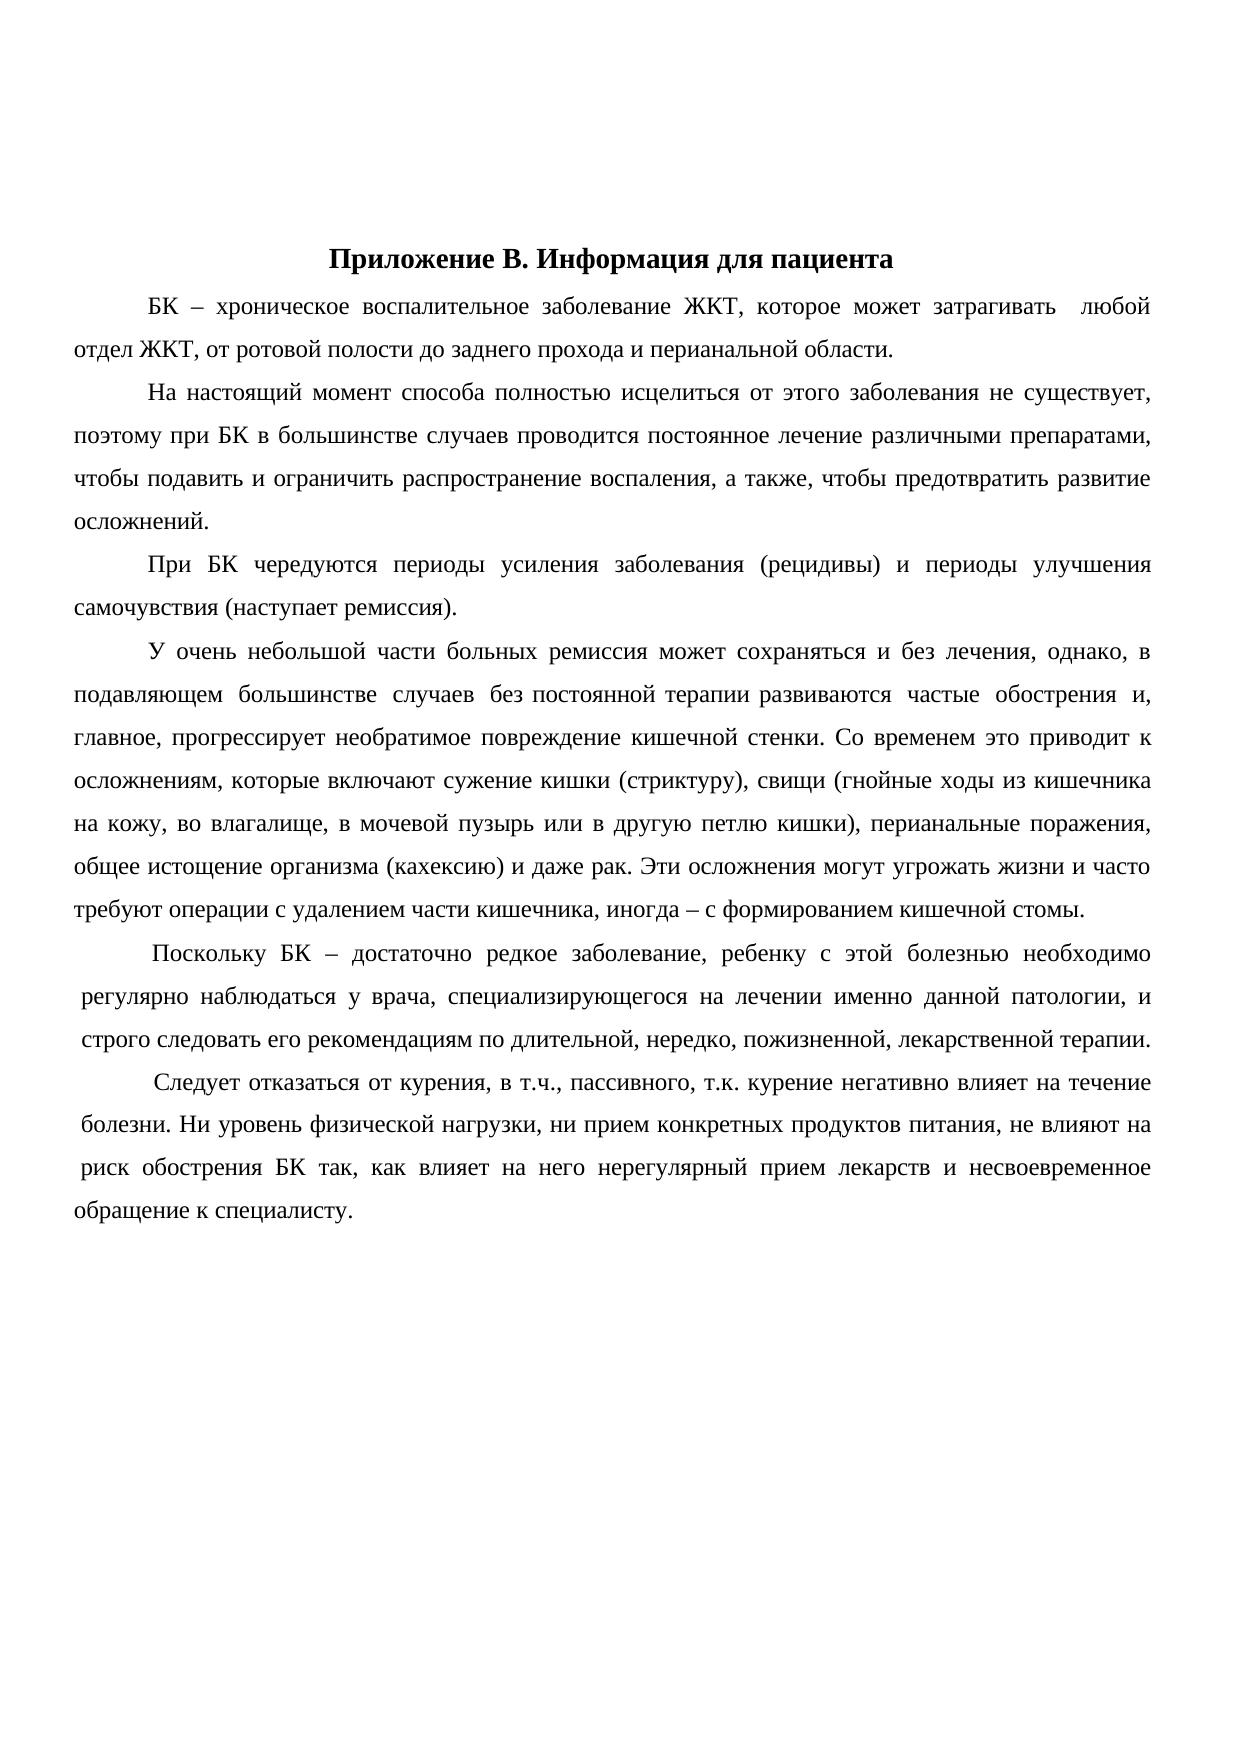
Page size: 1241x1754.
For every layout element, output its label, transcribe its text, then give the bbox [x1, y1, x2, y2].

text При БК чередуются периоды усиления заболевания (рецидивы) и периоды улучшения самочувствия (наступает ремиссия). [74, 549, 1152, 621]
text У очень небольшой части больных ремиссия может сохраняться и без лечения, однако, в подавляющем большинстве случаев без постоянной терапии развиваются частые обострения и, главное, прогрессирует необратимое повреждение кишечной стенки. Со временем это приводит к осложнениям, которые включают сужение кишки (стриктуру), свищи (гнойные ходы из кишечника на кожу, во влагалище, в мочевой пузырь или в другую петлю кишки), перианальные поражения, общее истощение организма (кахексию) и даже рак. Эти осложнения могут угрожать жизни и часто требуют операции с удалением части кишечника, иногда – с формированием кишечной стомы. [74, 636, 1151, 923]
subtitle Приложение В. Информация для пациента [328, 241, 1151, 274]
text На настоящий момент способа полностью исцелиться от этого заболевания не существует, поэтому при БК в большинстве случаев проводится постоянное лечение различными препаратами, чтобы подавить и ограничить распространение воспаления, а также, чтобы предотвратить развитие осложнений. [74, 377, 1151, 535]
text Поскольку БК – достаточно редкое заболевание, ребенку с этой болезнью необходимо регулярно наблюдаться у врача, специализирующегося на лечении именно данной патологии, и строго следовать его рекомендациям по длительной, нередко, пожизненной, лекарственной терапии. Следует отказаться от курения, в т.ч., пассивного, т.к. курение негативно влияет на течение болезни. Ни уровень физической нагрузки, ни прием конкретных продуктов питания, не влияют на риск обострения БК так, как влияет на него нерегулярный прием лекарств и несвоевременное [74, 938, 1151, 1181]
text обращение к специалисту. [74, 1196, 1151, 1224]
text БК – хроническое воспалительное заболевание ЖКТ, которое может затрагивать любой отдел ЖКТ, от ротовой полости до заднего прохода и перианальной области. [74, 291, 1151, 363]
